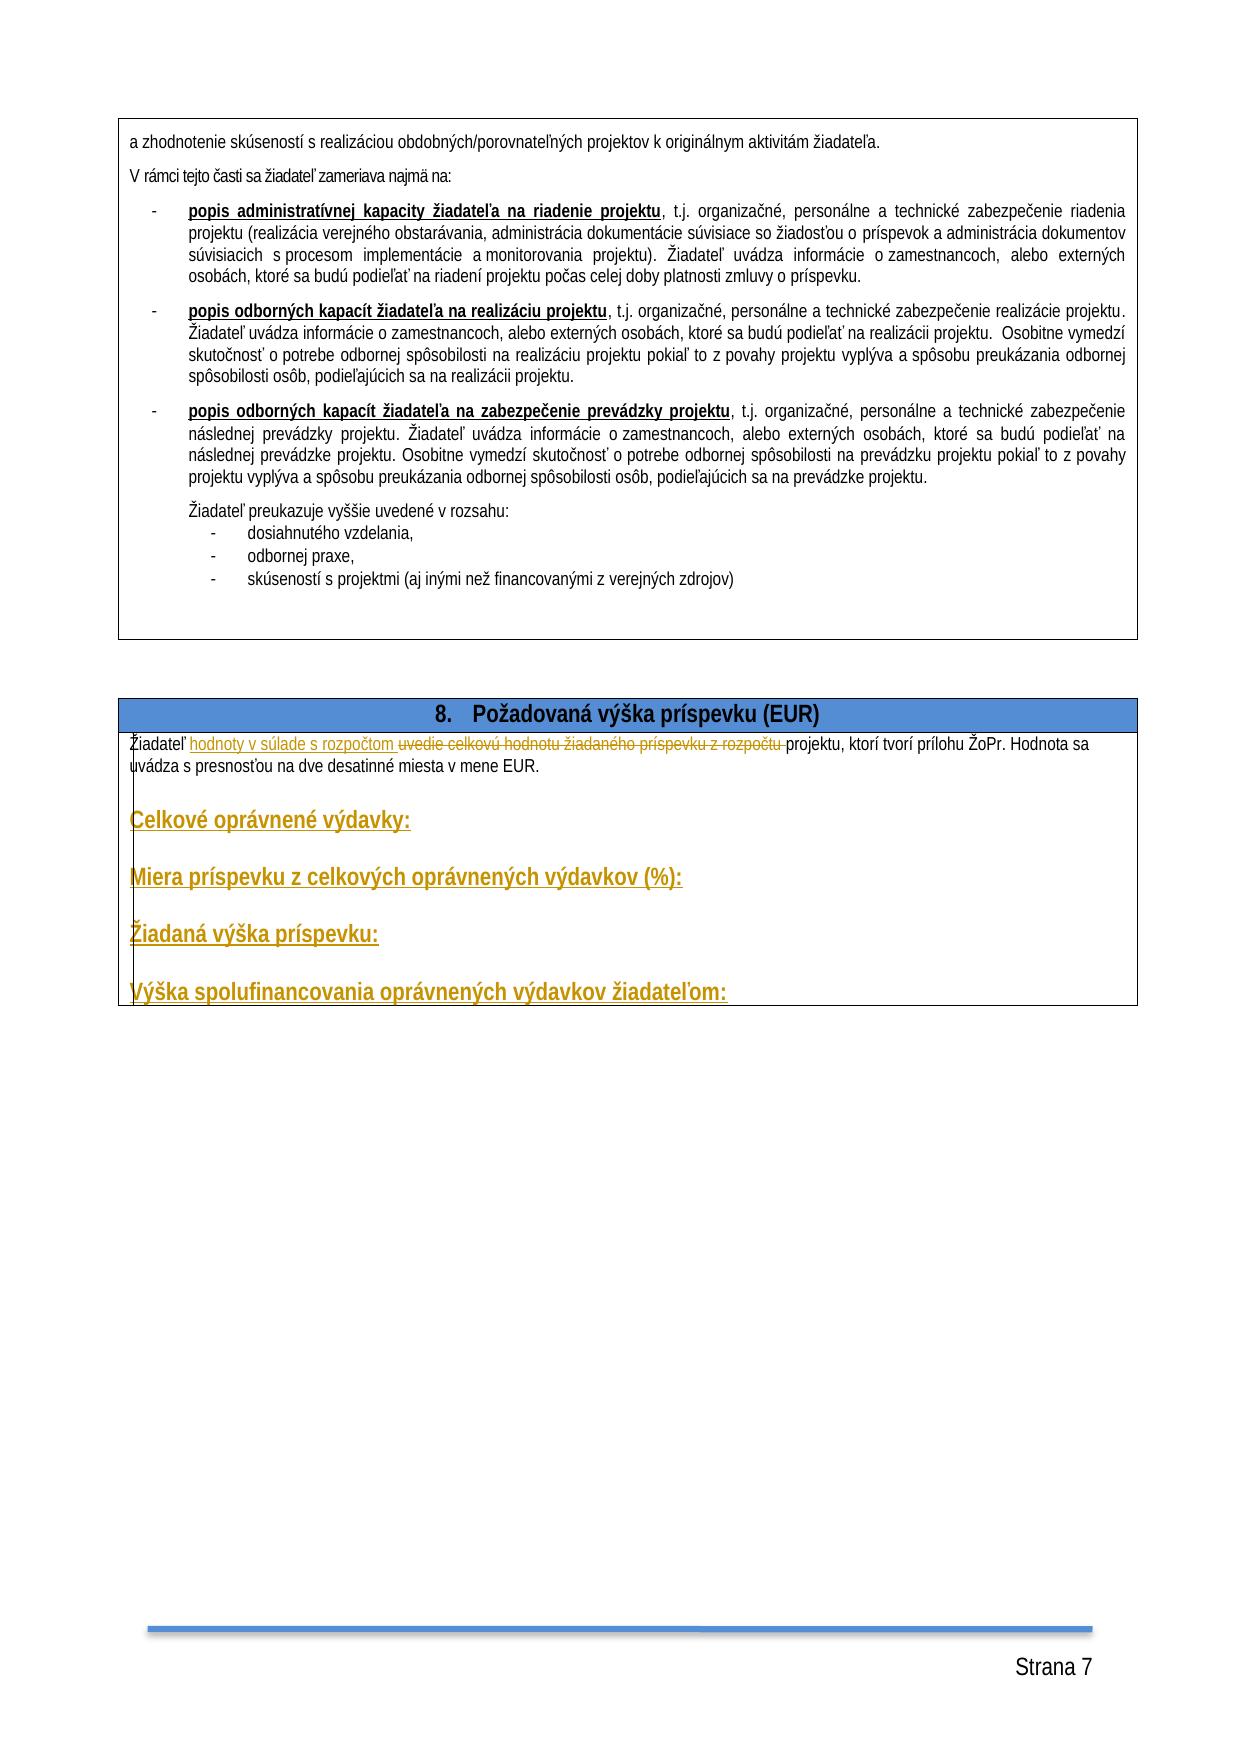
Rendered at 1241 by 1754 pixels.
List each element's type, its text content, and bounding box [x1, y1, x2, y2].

table_header Požadovaná výška príspevku (EUR) [119, 699, 1137, 732]
table_cell Žiadateľ projektu, ktorí tvorí prílohu ŽoPr. Hodnota sa uvádza s presnosťou na dve desatinné miesta v mene EUR. [134, 733, 1137, 1005]
